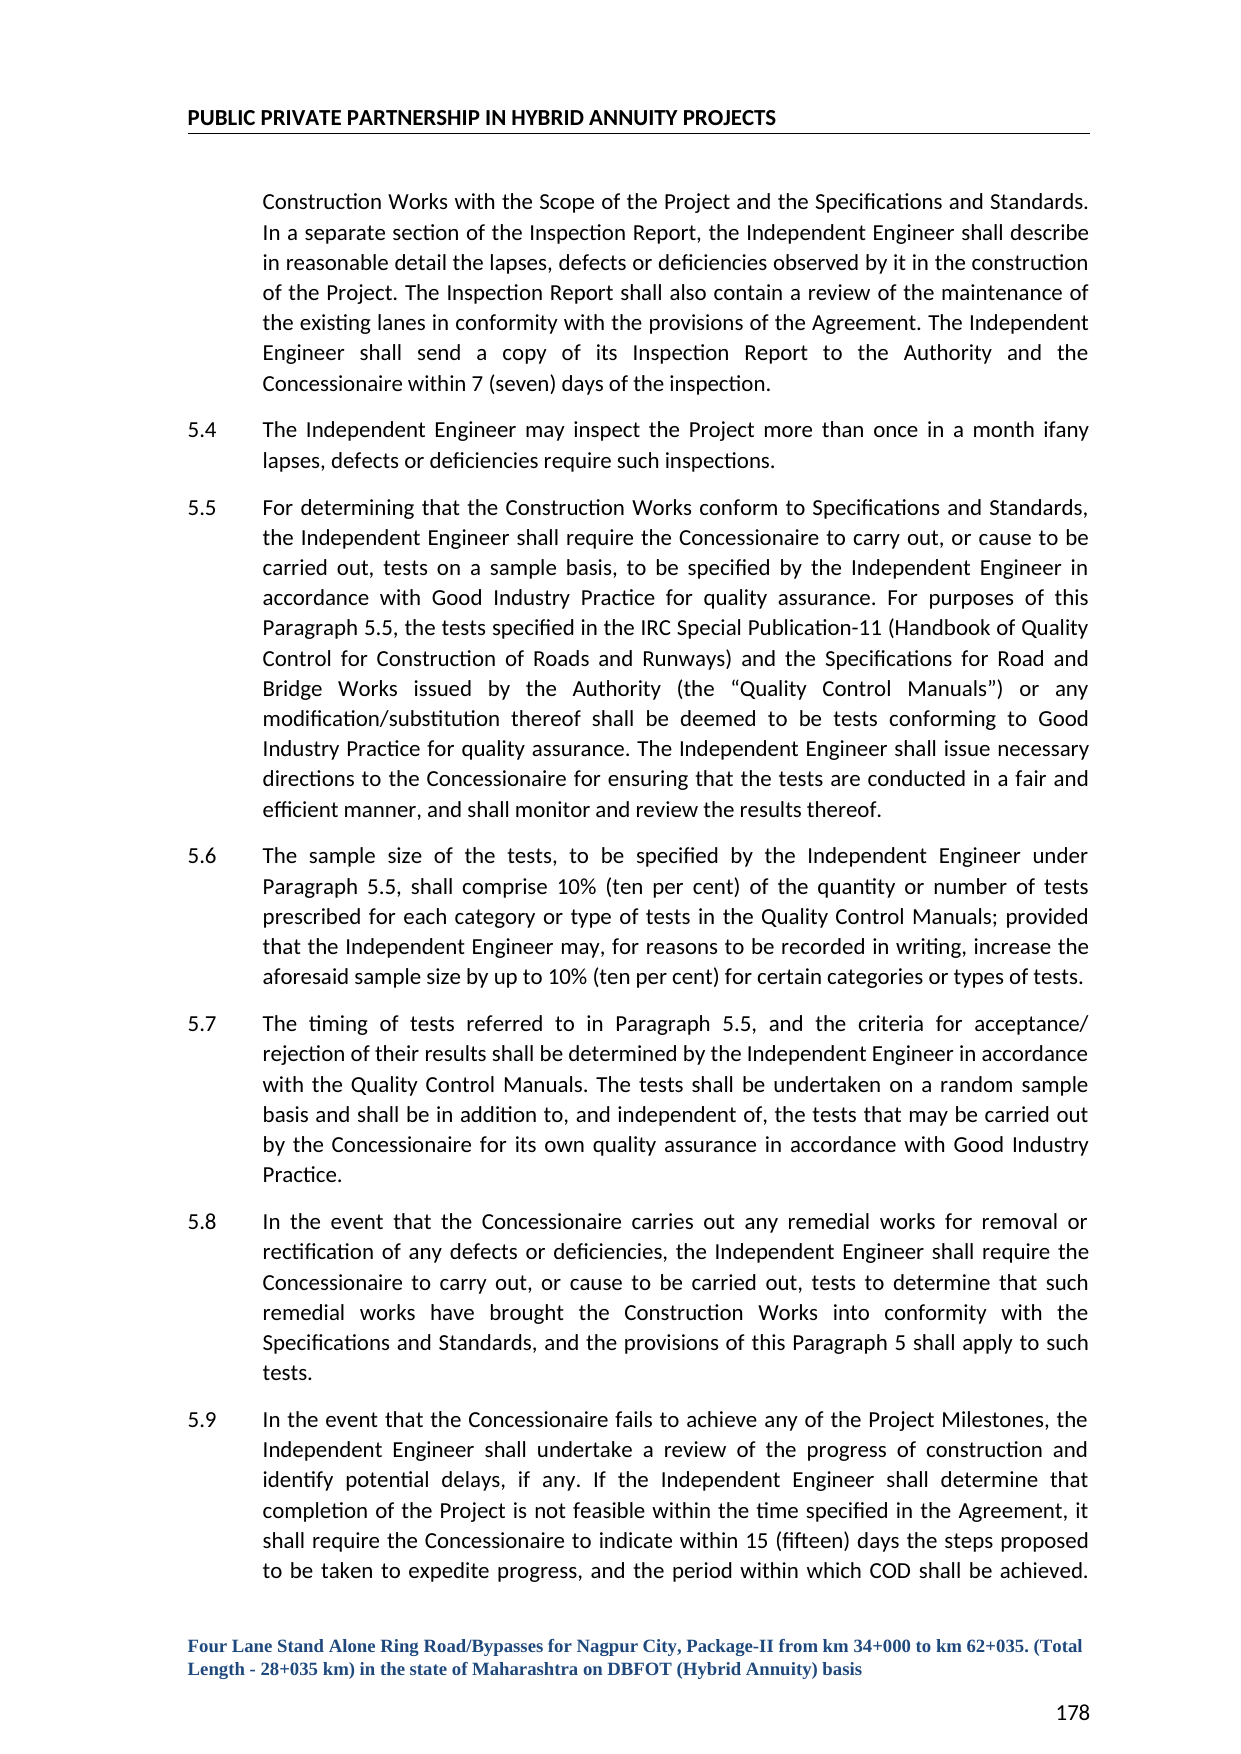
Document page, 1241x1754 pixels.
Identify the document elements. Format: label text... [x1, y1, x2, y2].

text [187, 1405, 1090, 1584]
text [187, 187, 1090, 397]
text 5.8 In the event that the Concessionaire carries out any remedial works for removal or rectification of any defects or deficiencies, the Independent Engineer shall require the Concessionaire to carry out, or cause to be carried out, tests to determine that such remedial works have brought the Construction Works into conformity with the Specifications and Standards, and the provisions of this Paragraph 5 shall apply to such tests. [187, 1207, 1090, 1386]
text 5.4 The Independent Engineer may inspect the Project more than once in a month ifany lapses, defects or deficiencies require such inspections. [187, 416, 1090, 474]
text 5.7 The timing of tests referred to in Paragraph 5.5, and the criteria for acceptance/ rejection of their results shall be determined by the Independent Engineer in accordance with the Quality Control Manuals. The tests shall be undertaken on a random sample basis and shall be in addition to, and independent of, the tests that may be carried out by the Concessionaire for its own quality assurance in accordance with Good Industry Practice. [187, 1009, 1090, 1188]
text 5.6 The sample size of the tests, to be specified by the Independent Engineer under Paragraph 5.5, shall comprise 10% (ten per cent) of the quantity or number of tests prescribed for each category or type of tests in the Quality Control Manuals; provided that the Independent Engineer may, for reasons to be recorded in writing, increase the aforesaid sample size by up to 10% (ten per cent) for certain categories or types of tests. [187, 842, 1090, 991]
text 5.5 For determining that the Construction Works conform to Specifications and Standards, the Independent Engineer shall require the Concessionaire to carry out, or cause to be carried out, tests on a sample basis, to be specified by the Independent Engineer in accordance with Good Industry Practice for quality assurance. For purposes of this Paragraph 5.5, the tests specified in the IRC Special Publication-11 (Handbook of Quality Control for Construction of Roads and Runways) and the Specifications for Road and Bridge Works issued by the Authority (the “Quality Control Manuals”) or any modification/substitution thereof shall be deemed to be tests conforming to Good Industry Practice for quality assurance. The Independent Engineer shall issue necessary directions to the Concessionaire for ensuring that the tests are conducted in a fair and efficient manner, and shall monitor and review the results thereof. [187, 493, 1090, 823]
